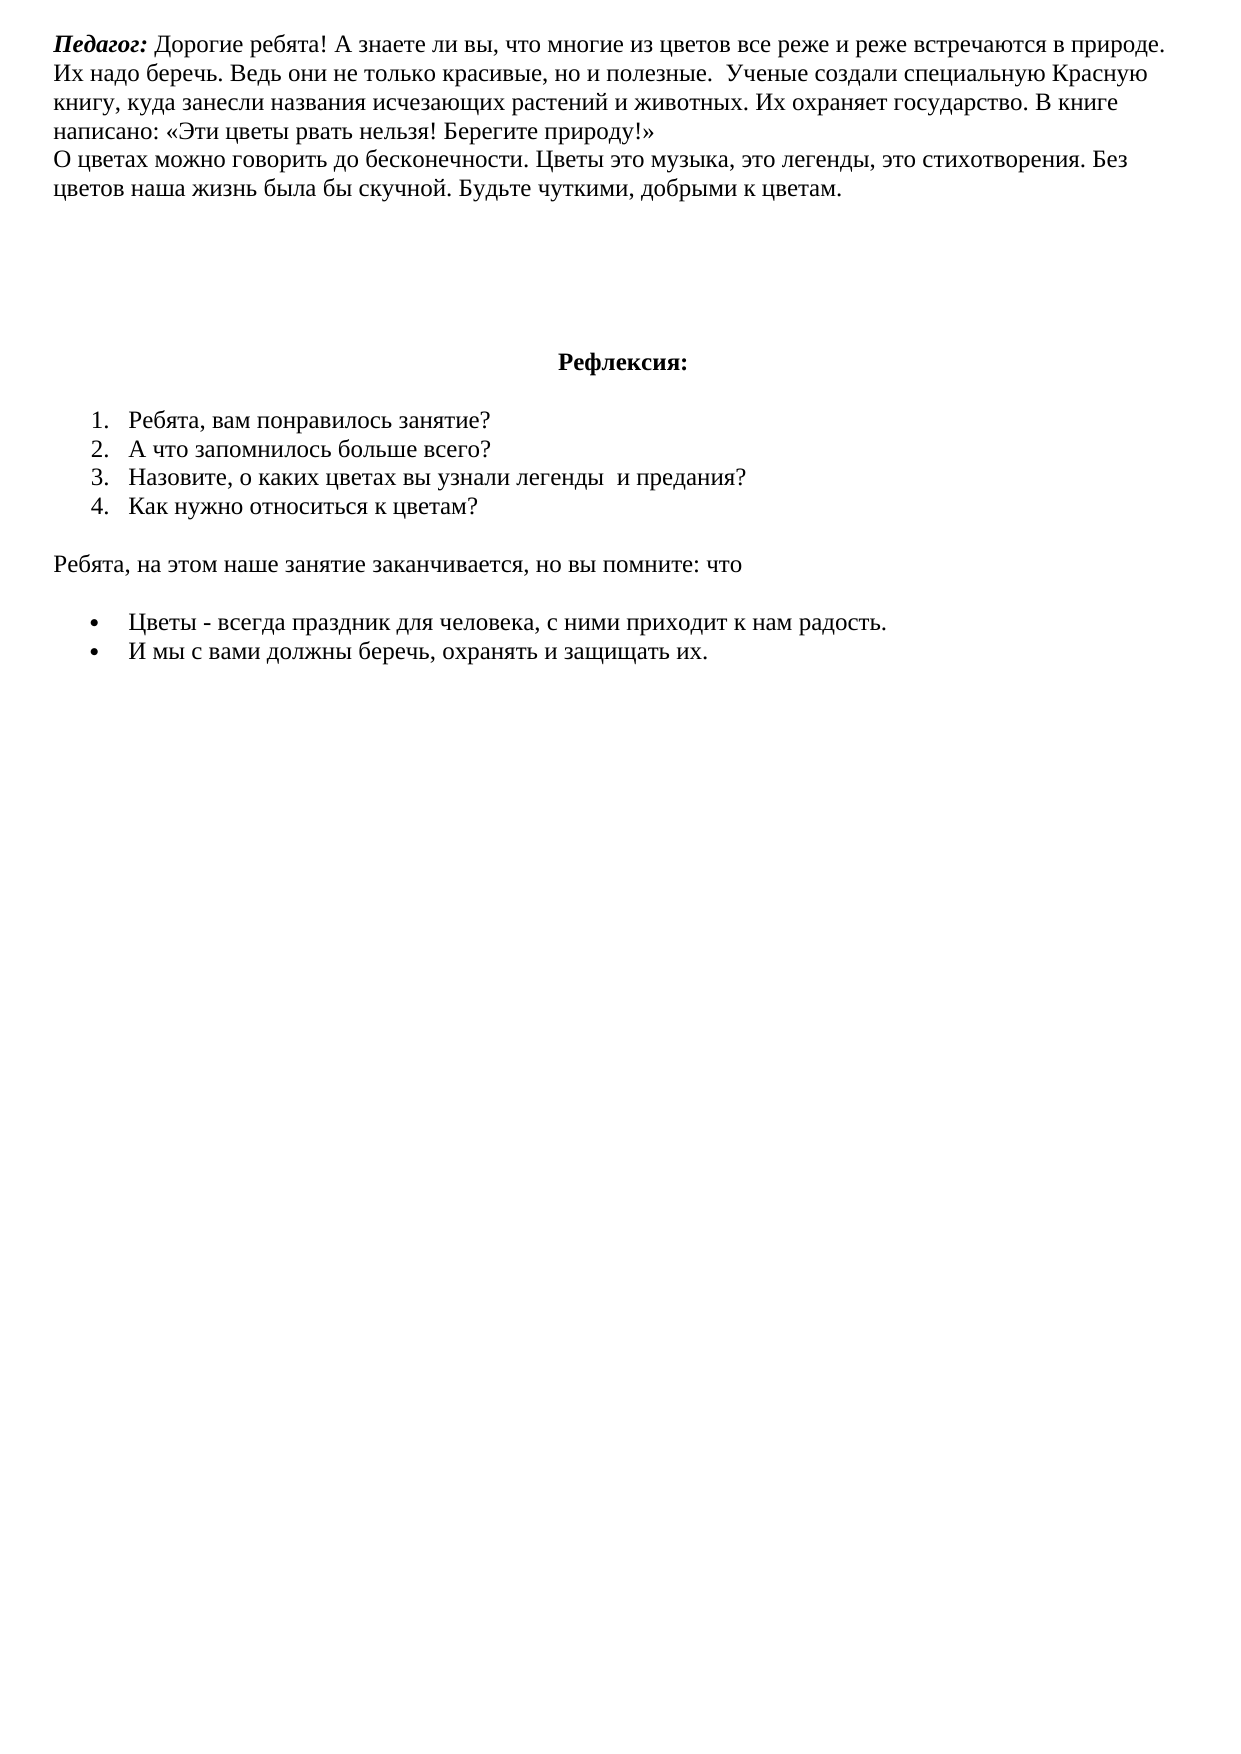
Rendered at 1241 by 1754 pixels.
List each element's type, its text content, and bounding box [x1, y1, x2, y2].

text О цветах можно говорить до бесконечности. Цветы это музыка, это легенды, это стихотворения. Без цветов наша жизнь была бы скучной. Будьте чуткими, добрыми к цветам. [53, 144, 1193, 202]
list Назовите, о каких цветах вы узнали легенды и предания? [91, 462, 1193, 491]
text Ребята, на этом наше занятие заканчивается, но вы помните: что [53, 549, 1193, 578]
list И мы с вами должны беречь, охранять и защищать их. [91, 636, 1193, 664]
list А что запомнилось больше всего? [91, 434, 1193, 462]
text Педагог: Дорогие ребята! А знаете ли вы, что многие из цветов все реже и реже встречаются в природе. Их надо беречь. Ведь они не только красивые, но и полезные. Ученые создали специальную Красную книгу, куда занесли названия исчезающих растений и животных. Их охраняет государство. В книге написано: «Эти цветы рвать нельзя! Берегите природу!» [53, 29, 1193, 144]
list Как нужно относиться к цветам? [91, 491, 1193, 520]
text Рефлексия: [53, 347, 1193, 376]
list Ребята, вам понравилось занятие? [91, 405, 1193, 434]
list Цветы - всегда праздник для человека, с ними приходит к нам радость. [91, 607, 1193, 636]
